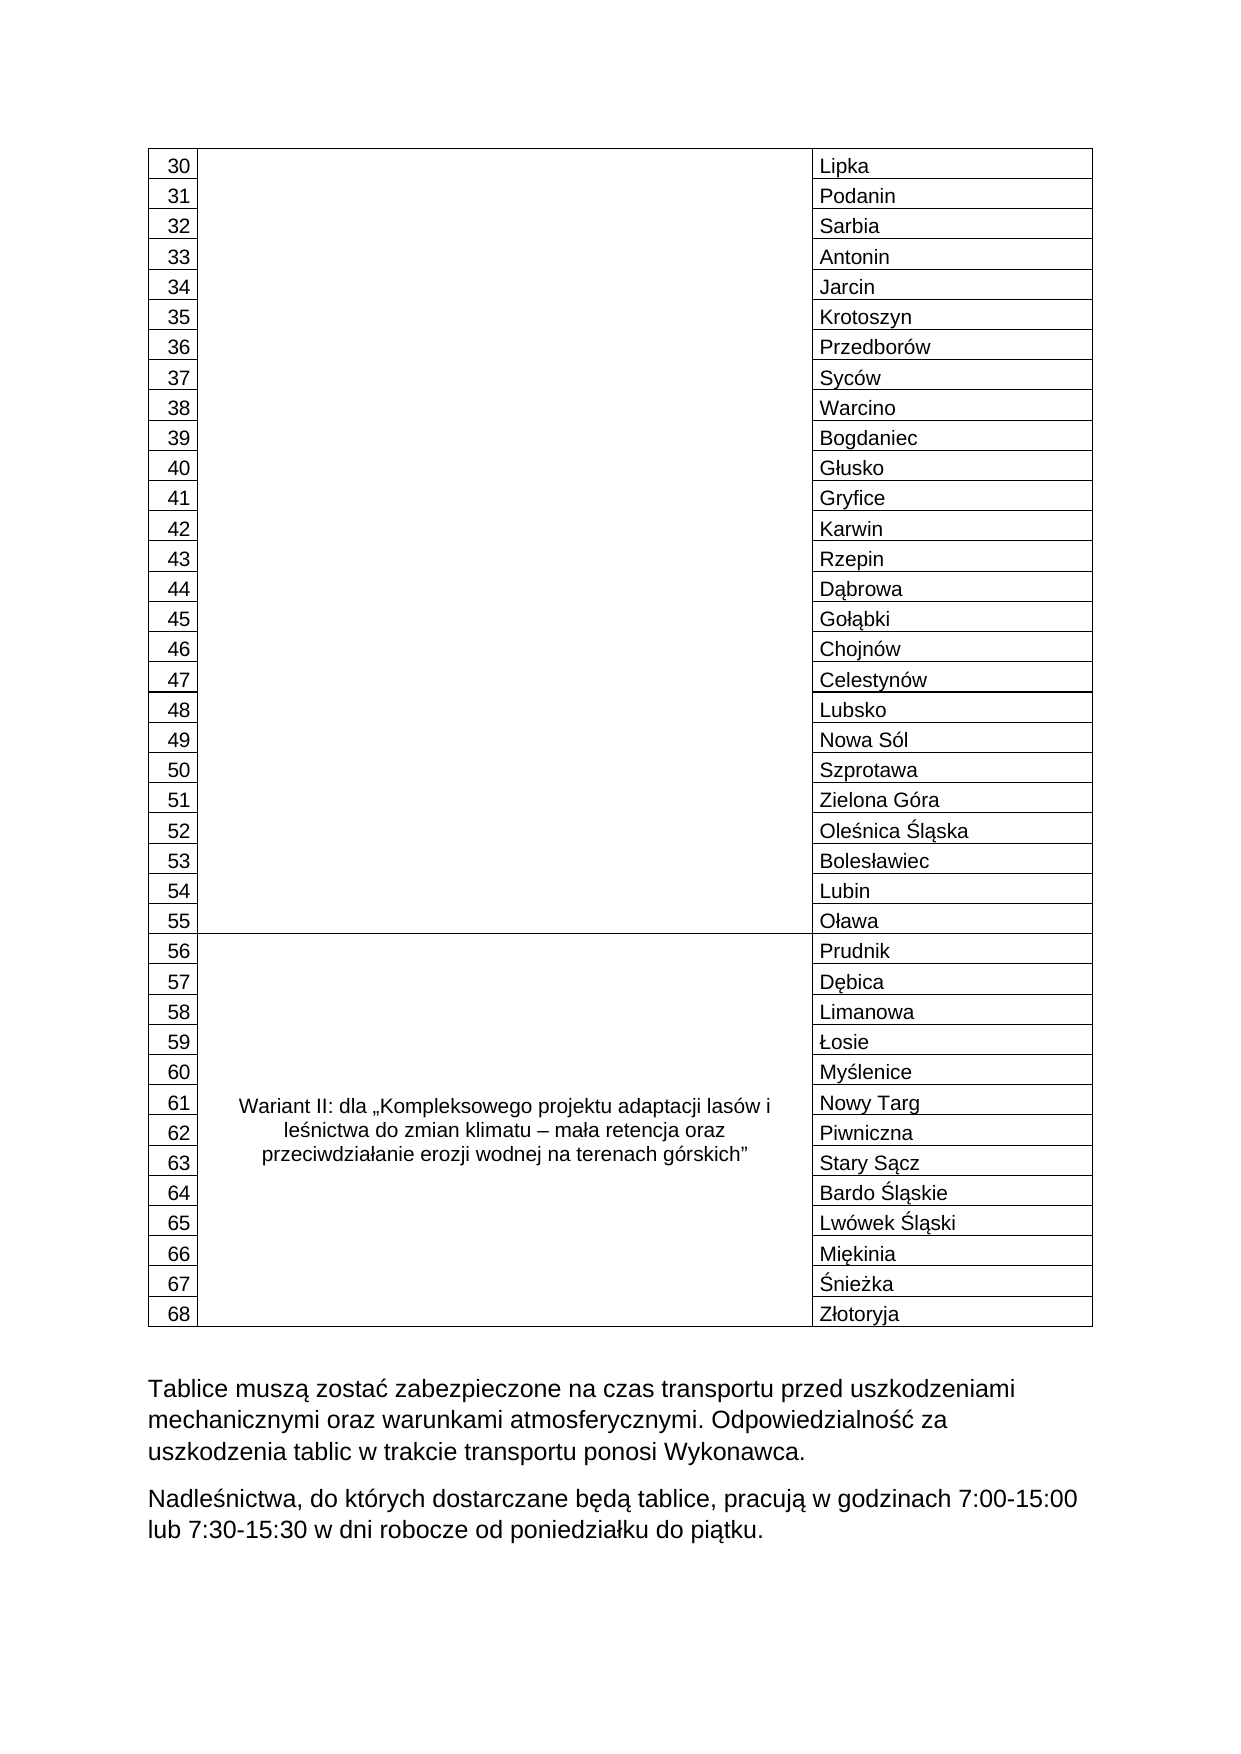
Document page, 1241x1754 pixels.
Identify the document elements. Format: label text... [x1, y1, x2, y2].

table_cell Oleśnica Śląska [813, 813, 1092, 842]
table_cell Nowa Sól [813, 723, 1092, 752]
table_cell Rzepin [813, 541, 1092, 571]
table_cell Bardo Śląskie [813, 1176, 1092, 1205]
table_cell Zielona Góra [813, 783, 1092, 812]
table_cell 35 [149, 300, 197, 329]
table_cell Podanin [813, 179, 1092, 208]
table_cell Szprotawa [813, 753, 1092, 782]
table_cell Dębica [813, 964, 1092, 993]
table_cell 37 [149, 360, 197, 389]
table_cell 62 [149, 1115, 197, 1144]
table_cell 34 [149, 270, 197, 299]
table_cell 41 [149, 481, 197, 510]
table_cell 57 [149, 964, 197, 993]
table_cell Prudnik [813, 934, 1092, 963]
table_cell Piwniczna [813, 1115, 1092, 1144]
table_cell 66 [149, 1236, 197, 1265]
table_cell 54 [149, 874, 197, 903]
table_cell 47 [149, 662, 197, 691]
table_cell Syców [813, 360, 1092, 389]
table_cell Karwin [813, 511, 1092, 540]
table_cell 51 [149, 783, 197, 812]
table_cell Celestynów [813, 662, 1092, 691]
table_cell Limanowa [813, 995, 1092, 1024]
table_cell Warcino [813, 390, 1092, 419]
table_cell 61 [149, 1085, 197, 1114]
table_cell 45 [149, 602, 197, 631]
table_cell 50 [149, 753, 197, 782]
table_cell Lwówek Śląski [813, 1206, 1092, 1235]
table_cell Bolesławiec [813, 844, 1092, 873]
table_cell 44 [149, 572, 197, 601]
table_cell 64 [149, 1176, 197, 1205]
table_cell Głusko [813, 451, 1092, 480]
table_cell Sarbia [813, 209, 1092, 238]
table_cell Bogdaniec [813, 421, 1092, 450]
text Nadleśnictwa, do których dostarczane będą tablice, pracują w godzinach 7:00-15:00 lub 7:30-15:30 w dni robocze od poniedziałku do piątku. [148, 1484, 1093, 1544]
table_cell 60 [149, 1055, 197, 1084]
table_cell 49 [149, 723, 197, 752]
table_cell 48 [149, 693, 197, 722]
table_cell 56 [149, 934, 197, 963]
table_cell Gołąbki [813, 602, 1092, 631]
table_cell 30 [149, 149, 197, 178]
table_cell 52 [149, 813, 197, 842]
table_cell Nowy Targ [813, 1085, 1092, 1114]
table_cell Przedborów [813, 330, 1092, 359]
table_cell Złotoryja [813, 1297, 1092, 1326]
table_cell 46 [149, 632, 197, 661]
table_cell 42 [149, 511, 197, 540]
table_cell Gryfice [813, 481, 1092, 510]
table_cell 32 [149, 209, 197, 238]
table_cell Łosie [813, 1025, 1092, 1054]
table_cell Jarcin [813, 270, 1092, 299]
table_cell Miękinia [813, 1236, 1092, 1265]
table_cell 63 [149, 1146, 197, 1175]
table_cell 40 [149, 451, 197, 480]
table_cell 43 [149, 541, 197, 571]
table_cell Antonin [813, 239, 1092, 268]
table_cell Lubsko [813, 693, 1092, 722]
table_cell Chojnów [813, 632, 1092, 661]
table_cell 58 [149, 995, 197, 1024]
table_cell 68 [149, 1297, 197, 1326]
text Tablice muszą zostać zabezpieczone na czas transportu przed uszkodzeniami mechanicznymi oraz warunkami atmosferycznymi. Odpowiedzialność za uszkodzenia tablic w trakcie transportu ponosi Wykonawca. [148, 1374, 1093, 1465]
table_cell 36 [149, 330, 197, 359]
table_cell 33 [149, 239, 197, 268]
table_cell Myślenice [813, 1055, 1092, 1084]
table_cell 67 [149, 1266, 197, 1296]
table_cell Wariant II: dla „Kompleksowego projektu adaptacji lasów i leśnictwa do zmian klimatu – mała retencja oraz przeciwdziałanie erozji wodnej na terenach górskich” [198, 934, 812, 1326]
table_cell Lipka [813, 149, 1092, 178]
table_cell 39 [149, 421, 197, 450]
table_cell Stary Sącz [813, 1146, 1092, 1175]
table_cell 53 [149, 844, 197, 873]
table_cell Śnieżka [813, 1266, 1092, 1296]
table_cell 59 [149, 1025, 197, 1054]
table_cell 38 [149, 390, 197, 419]
table_cell 65 [149, 1206, 197, 1235]
table_cell Lubin [813, 874, 1092, 903]
table_cell 55 [149, 904, 197, 933]
table_cell Krotoszyn [813, 300, 1092, 329]
table_cell Oława [813, 904, 1092, 933]
table_cell 31 [149, 179, 197, 208]
table_cell Dąbrowa [813, 572, 1092, 601]
